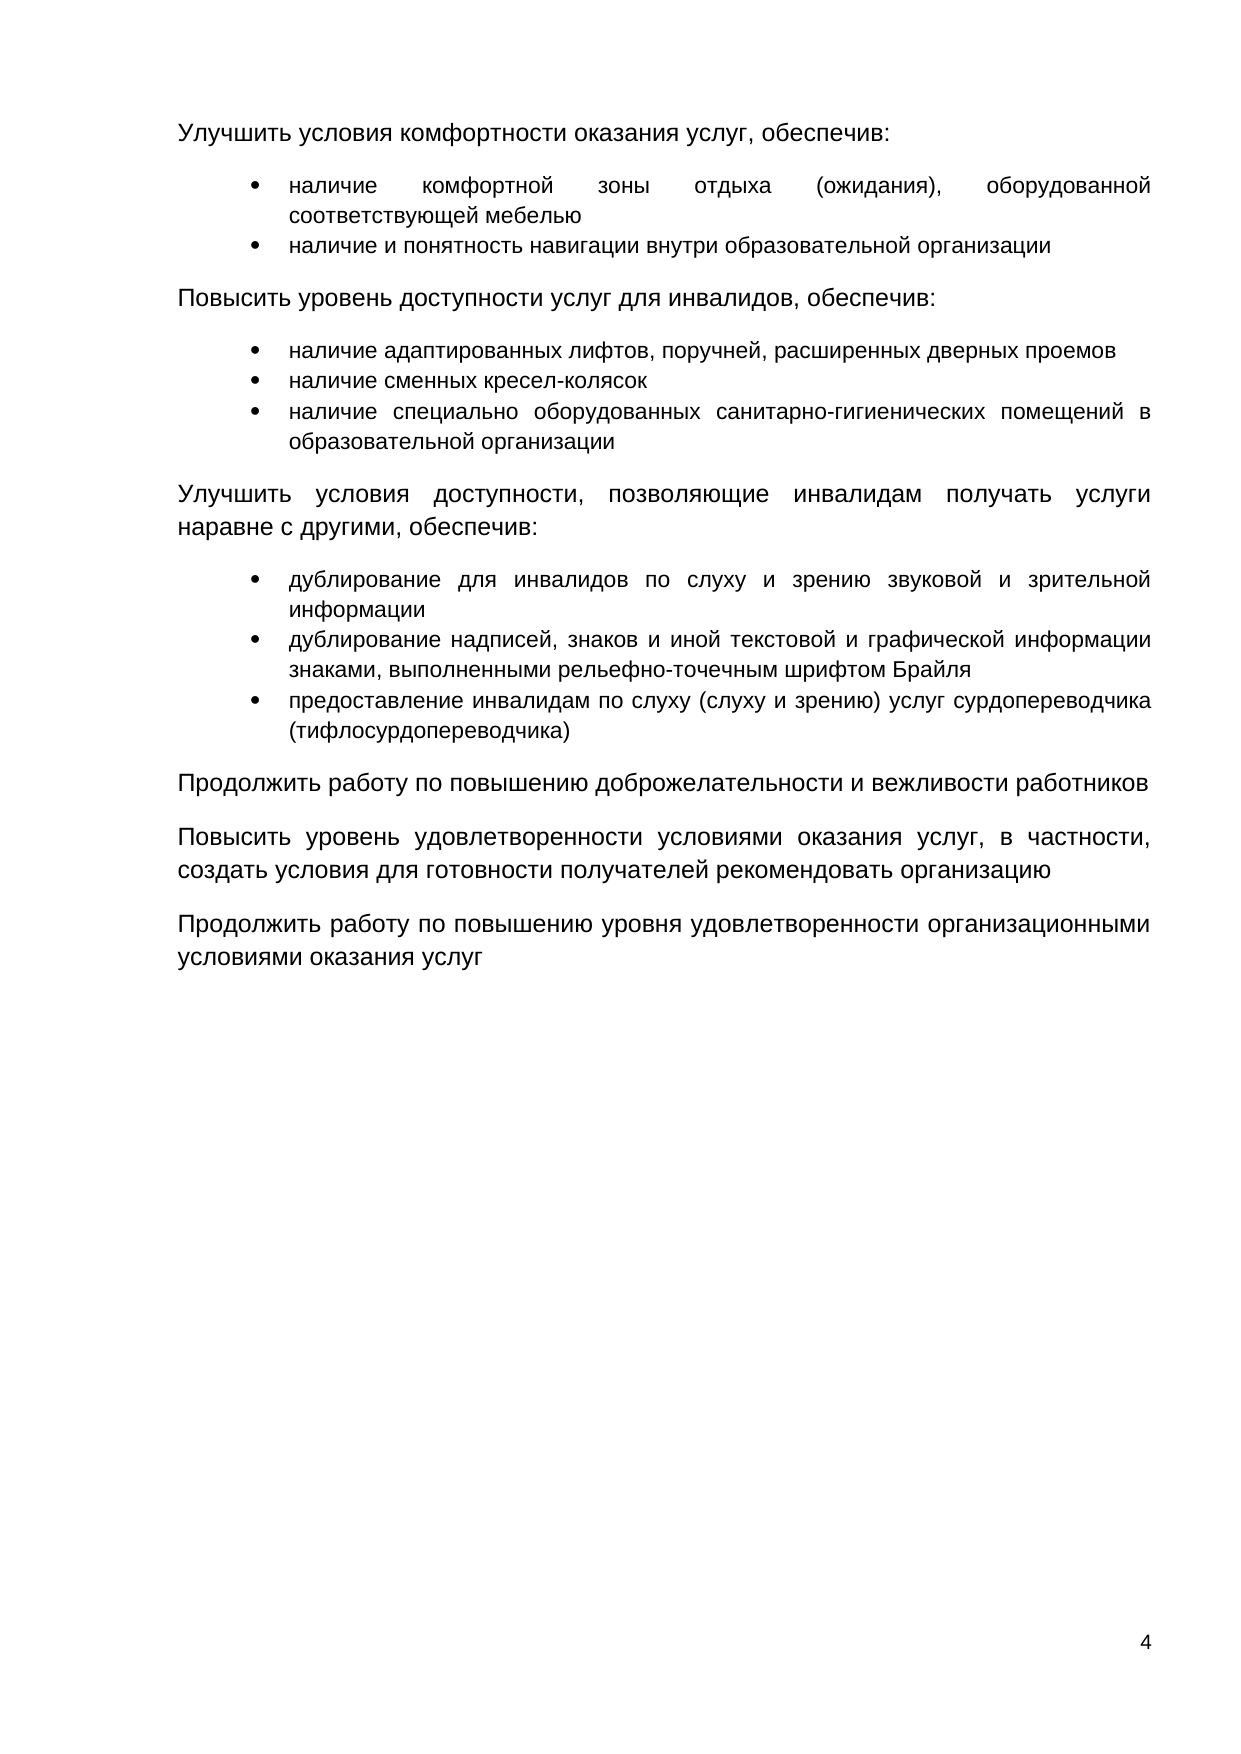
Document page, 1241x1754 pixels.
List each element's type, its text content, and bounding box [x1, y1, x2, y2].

list наличие сменных кресел-колясок [251, 367, 1152, 394]
list наличие адаптированных лифтов, поручней, расширенных дверных проемов [251, 337, 1152, 364]
list наличие комфортной зоны отдыха (ожидания), оборудованной соответствующей мебелью [251, 172, 1152, 228]
list наличие и понятность навигации внутри образовательной организации [251, 232, 1152, 259]
text Повысить уровень доступности услуг для инвалидов, обеспечив: [177, 283, 1152, 312]
text Повысить уровень удовлетворенности условиями оказания услуг, в частности, создать условия для готовности получателей рекомендовать организацию [177, 822, 1152, 883]
text Продолжить работу по повышению уровня удовлетворенности организационными условиями оказания услуг [177, 909, 1152, 970]
list дублирование надписей, знаков и иной текстовой и графической информации знаками, выполненными рельефно-точечным шрифтом Брайля [251, 626, 1152, 683]
list наличие специально оборудованных санитарно-гигиенических помещений в образовательной организации [251, 398, 1152, 454]
text Улучшить условия комфортности оказания услуг, обеспечив: [177, 118, 1152, 147]
text Улучшить условия доступности, позволяющие инвалидам получать услуги наравне с другими, обеспечив: [177, 479, 1152, 541]
text Продолжить работу по повышению доброжелательности и вежливости работников [177, 768, 1152, 797]
list предоставление инвалидам по слуху (слуху и зрению) услуг сурдопереводчика (тифлосурдопереводчика) [251, 687, 1152, 743]
list дублирование для инвалидов по слуху и зрению звуковой и зрительной информации [251, 566, 1152, 622]
